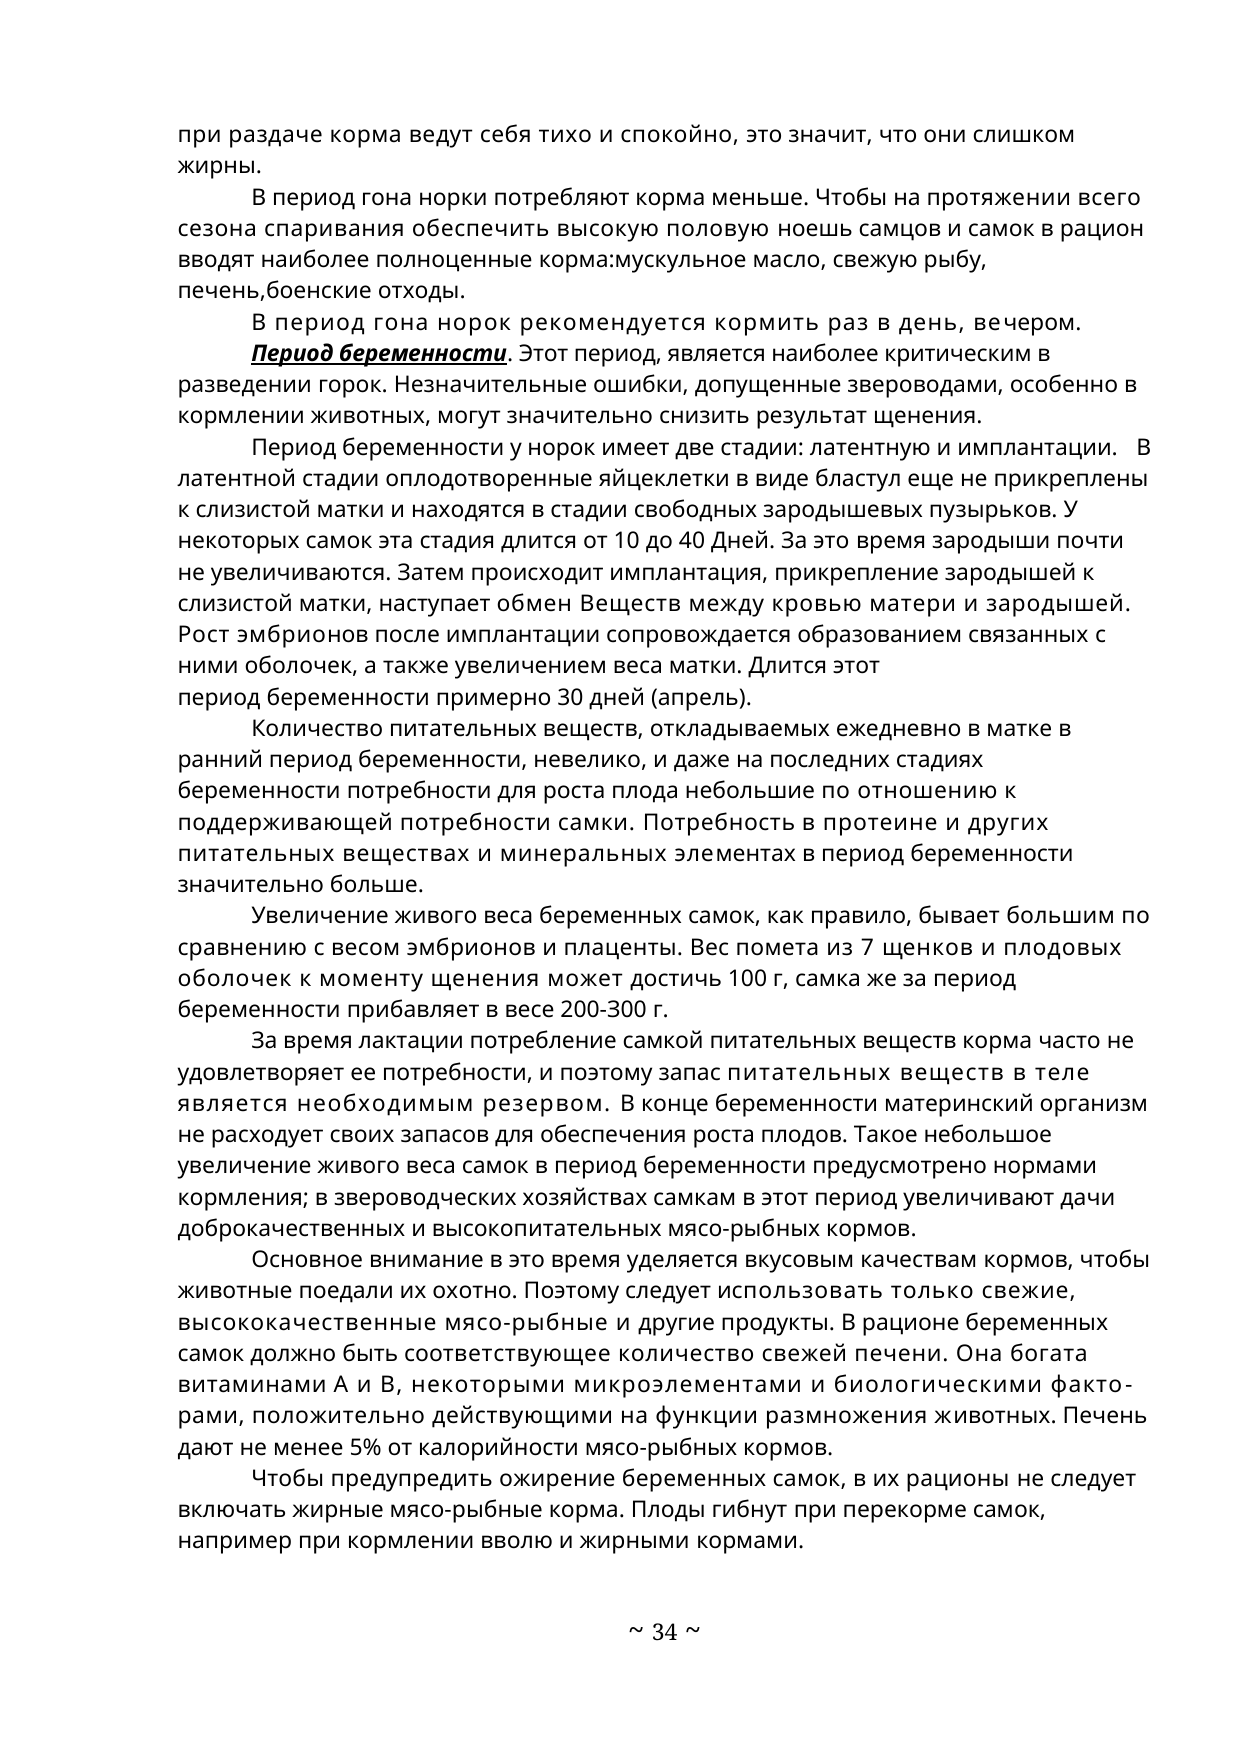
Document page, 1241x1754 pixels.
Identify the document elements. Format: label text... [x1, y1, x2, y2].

text Период беременности y норок имеет две стадии: латентную и имплантации. B латентной стадии оплодотворенные яйцеклетки в виде бластул еще не прикреплены к слизистой матки и находятся в стадии свободных зародышевых пузырьков. У некоторых самок эта стадия длится от 10 до 40 Дней. За это время зародыши почти не увеличиваются. Затем происходит имплантация, прикрепление зародышей к слизистой матки, наступает обмен Веществ между кровью матери и зародышей. Рост эмбрионов после имплантации сопровождается образованием связанных с ними оболочек, а также увеличением веса матки. Длится этот [177, 431, 1152, 681]
text За время лактации потребление самкой питательных веществ корма часто не удовлетворяет ее потребности, и поэтому запас питательных веществ в теле является необходимым резервом. B конце беременности материнский организм не расходует своих запасов для обеспечения роста плодов. Такое небольшое увеличение живого веса самок в период беременности предусмотрено нормами кормления; в звероводческих хозяйствах самкам в этот период увеличивают дачи добрoкачественных и высокопитательных мясо-рыбных кормов. [177, 1024, 1152, 1243]
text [177, 118, 1152, 181]
text В период гона норок рекомендуется кормить раз в день, вечером. [177, 306, 1152, 337]
text Основное внимание в это время уделяется вкусовым качествам кормов, чтoбы животные поедали их охотно. Поэтому следует использовать только свежие, высококачeственные мясо-рыбные и другие продукты. B рационе беременных самок должно быть соответствующее количество свежей печeни. Она богата витаминами A и B, некоторыми микроэлементами и биологическими факторами, положительно действующими на функции размножения животных. Печень дают не менее 5% от калорийности мясо-рыбных кормов. [177, 1243, 1152, 1462]
text Чтобы предупредить ожирение беременных самок, в их рационы не следует включать жирные мясо-рыбные корма. Плоды гибнут при перекорме самок, например при кормлении вволю и жирными кормами. [177, 1462, 1152, 1556]
text Увеличение живого веса беременных самок, как правило, бывает большим по сравнению c весом эмбрионов и плаценты. Вес помета из 7 щенков и плодовых оболочек к моменту щенения может достичь 100 г, самка же за период беременности прибавляет в весе 200-З00 г. [177, 899, 1152, 1024]
text В период гона норки потребляют корма меньше. Чтобы на протяжении всего сезона спаривания обеспечить высокую половую ноешь самцов и самок в рацион вводят наиболее полноценные корма:мускульное масло, свежую рыбу, печень,боенские отходы. [177, 181, 1152, 306]
text Количество питательных веществ, откладываемых ежедневно в матке в ранний период беременности, невелико, и даже на последних стадиях беременности потребности для роста плода небольшие по отношению к поддерживающей потребности самки. Потребность в протеине и других питательных веществах и минеральных элементах в период беременности значительно больше. [177, 712, 1152, 899]
text Период беременности. Этот период, является наиболее критическим в разведении горок. Незначительные ошибки, допущенные звероводами, осoбенно в кормлении животных, могут значительно снизить результат щенения. [177, 337, 1152, 431]
text период беременности примерно 30 дней (апрель). [177, 681, 1152, 712]
